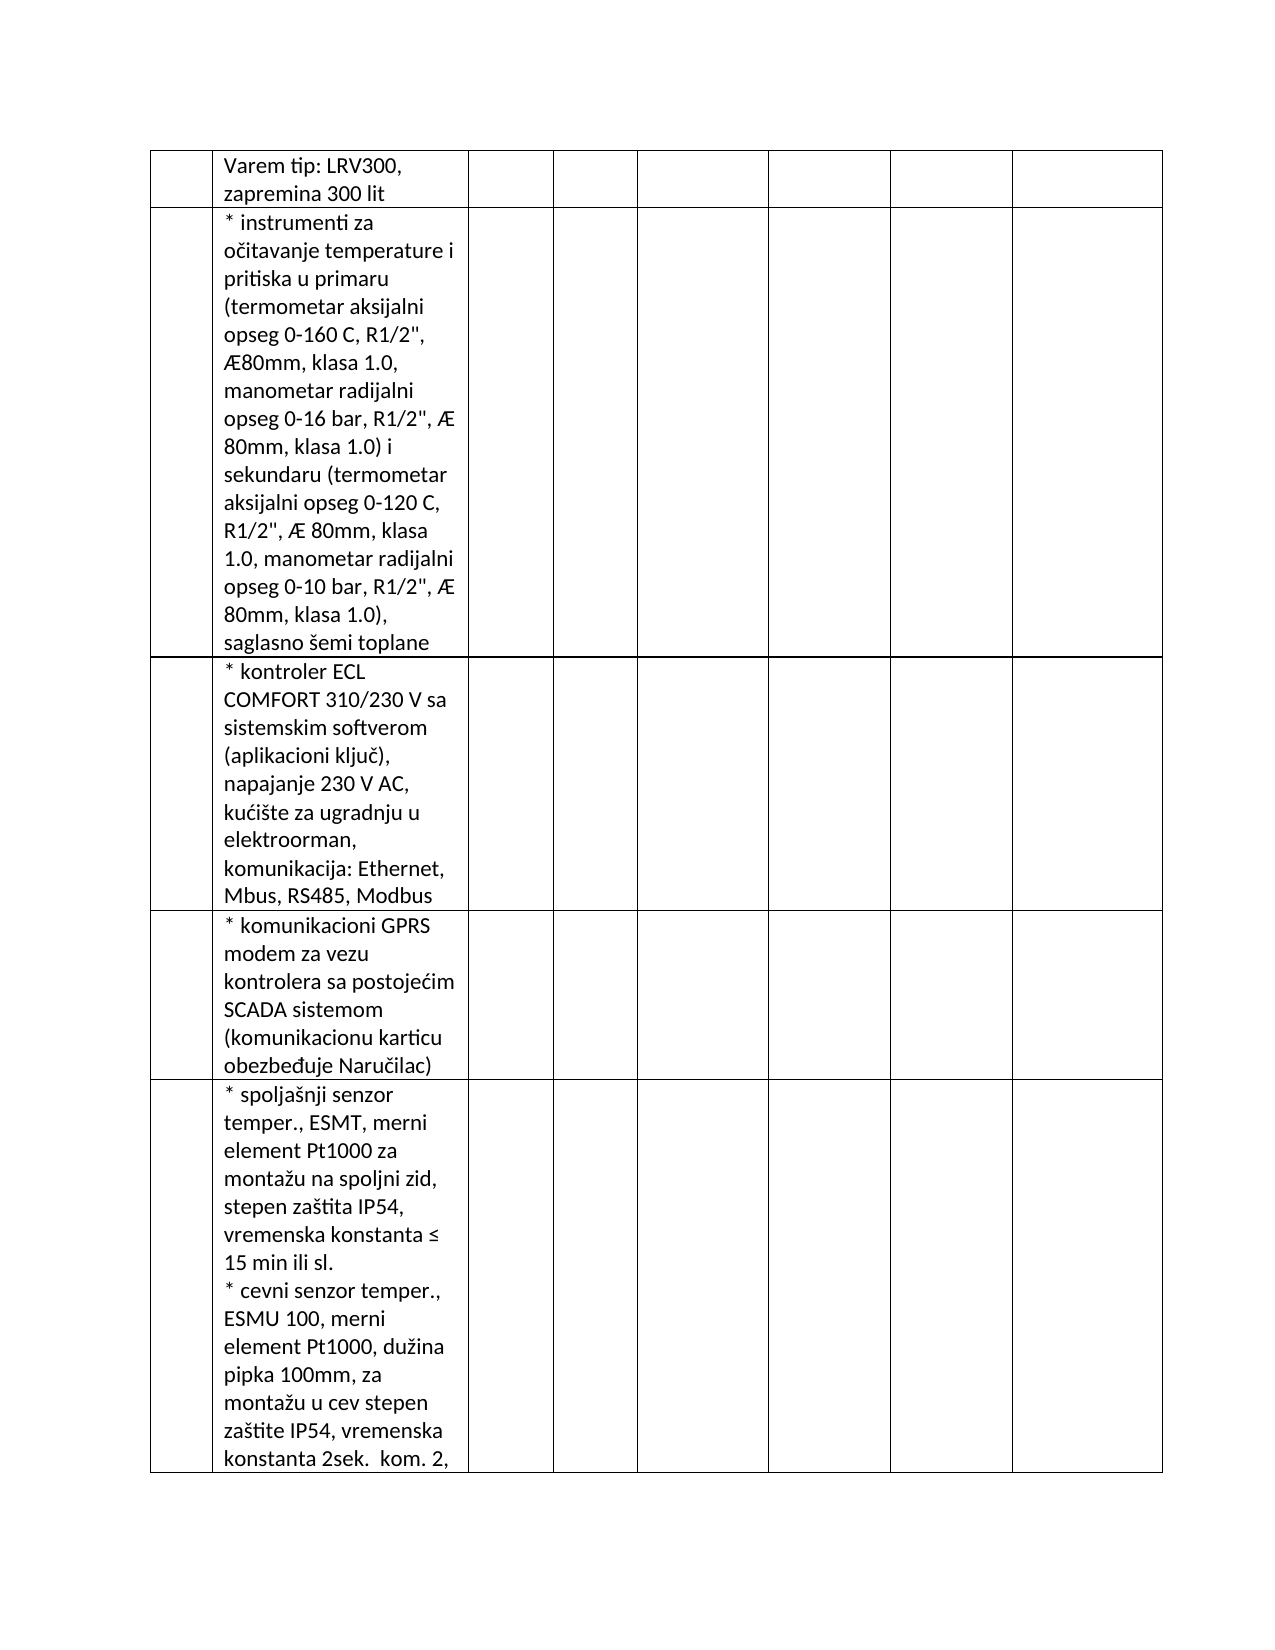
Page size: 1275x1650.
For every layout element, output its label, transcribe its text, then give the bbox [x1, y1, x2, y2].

table_cell [769, 208, 890, 656]
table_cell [213, 1080, 468, 1472]
table_cell [1013, 911, 1162, 1079]
table_cell [1013, 151, 1162, 207]
table_cell [554, 658, 637, 910]
table_cell [151, 1080, 212, 1472]
table_cell * komunikacioni GPRS modem za vezu kontrolera sa postojećim SCADA sistemom (komunikacionu karticu obezbeđuje Naručilac) [213, 911, 468, 1079]
table_cell [891, 911, 1012, 1079]
table_cell [769, 658, 890, 910]
table_cell [891, 658, 1012, 910]
table_cell [638, 151, 768, 207]
table_cell [891, 208, 1012, 656]
table_cell [151, 208, 212, 656]
table_cell [638, 1080, 768, 1472]
table_cell [769, 151, 890, 207]
table_cell [638, 208, 768, 656]
table_cell [469, 1080, 553, 1472]
table_cell [1013, 208, 1162, 656]
table_cell [1013, 1080, 1162, 1472]
table_cell [151, 658, 212, 910]
table_cell [769, 911, 890, 1079]
table_cell [891, 151, 1012, 207]
table_cell [469, 151, 553, 207]
table_cell [469, 658, 553, 910]
table_cell * kontroler ECL COMFORT 310/230 V sa sistemskim softverom (aplikacioni ključ), napajanje 230 V AC, kućište za ugradnju u elektroorman, komunikacija: Ethernet, Mbus, RS485, Modbus [213, 658, 468, 910]
table_cell [769, 1080, 890, 1472]
table_cell [1013, 658, 1162, 910]
table_cell [469, 208, 553, 656]
table_cell * instrumenti za očitavanje temperature i pritiska u primaru (termometar aksijalni opseg 0-160 C, R1/2", Æ80mm, klasa 1.0, manometar radijalni opseg 0-16 bar, R1/2", Æ 80mm, klasa 1.0) i sekundaru (termometar aksijalni opseg 0-120 C, R1/2", Æ 80mm, klasa 1.0, manometar radijalni opseg 0-10 bar, R1/2", Æ 80mm, klasa 1.0), saglasno šemi toplane [213, 208, 468, 656]
table_cell [469, 911, 553, 1079]
table_cell [151, 911, 212, 1079]
table_cell [554, 208, 637, 656]
table_cell [891, 1080, 1012, 1472]
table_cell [213, 151, 468, 207]
table_cell [638, 658, 768, 910]
table_cell [638, 911, 768, 1079]
table_cell [554, 1080, 637, 1472]
table_cell [151, 151, 212, 207]
table_cell [554, 911, 637, 1079]
table_cell [554, 151, 637, 207]
